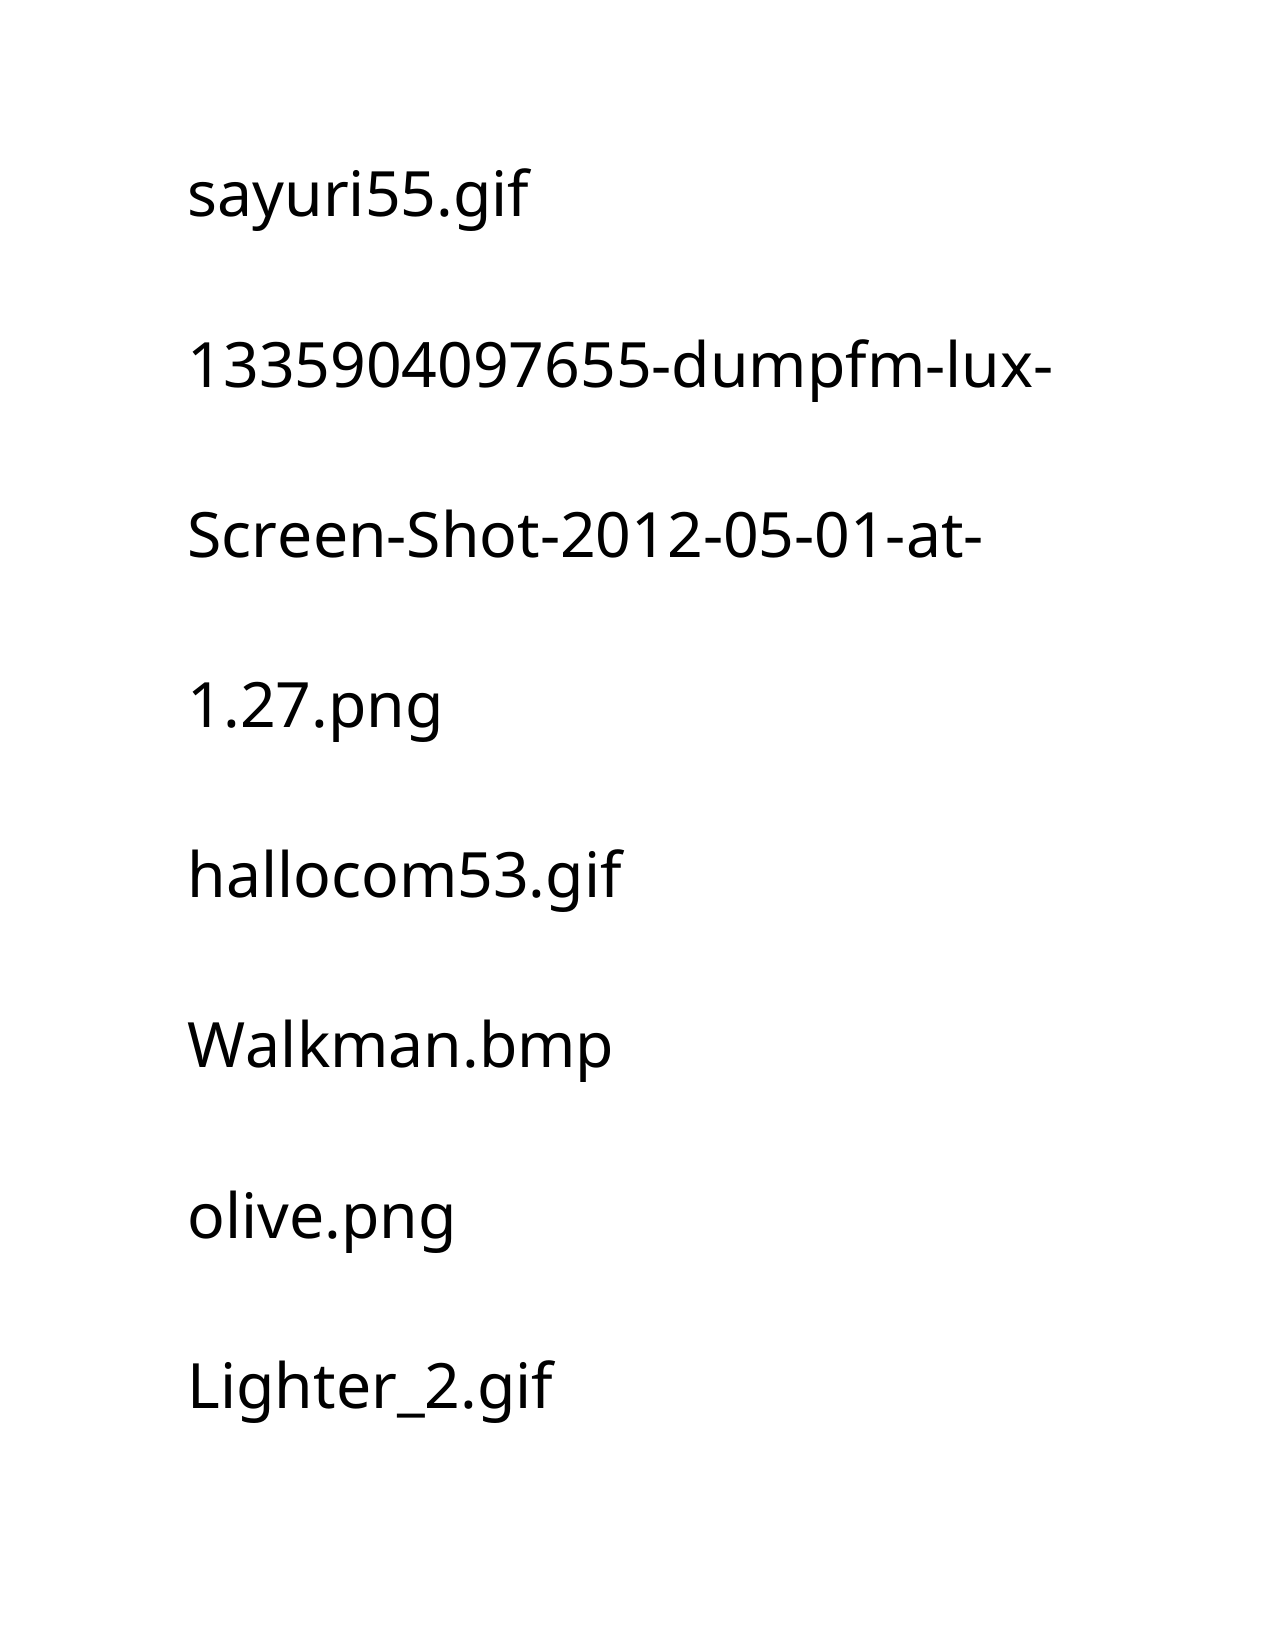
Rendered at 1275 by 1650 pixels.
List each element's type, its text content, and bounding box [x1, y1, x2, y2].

text Lighter_2.gif [187, 1341, 1087, 1427]
text olive.png [187, 1171, 1087, 1256]
text sayuri55.gif [187, 150, 1087, 235]
text hallocom53.gif [187, 831, 1087, 916]
text 1335904097655-dumpfm-lux-Screen-Shot-2012-05-01-at-1.27.png [187, 320, 1087, 746]
text Walkman.bmp [187, 1001, 1087, 1086]
